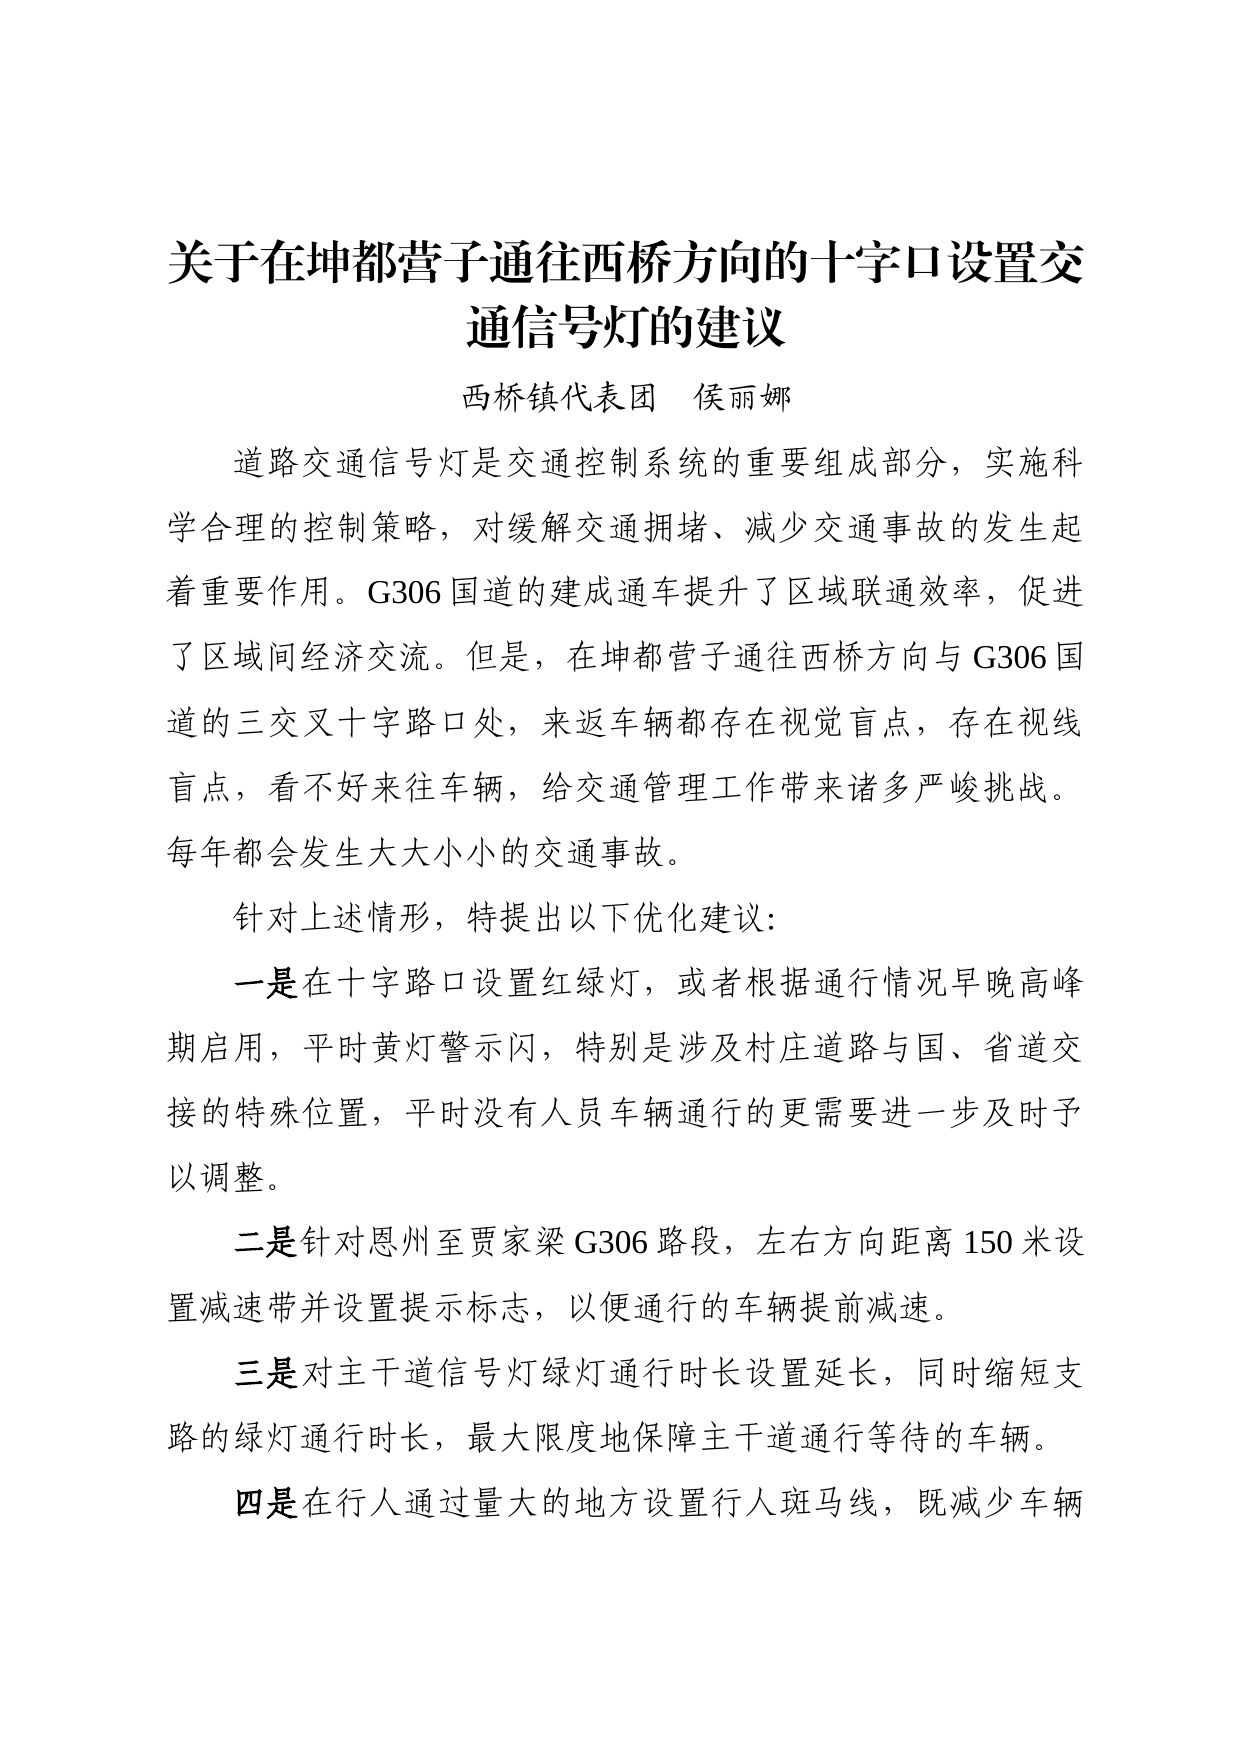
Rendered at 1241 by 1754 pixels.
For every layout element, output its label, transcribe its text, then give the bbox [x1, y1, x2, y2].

list 针对上述情形，特提出以下优化建议： [165, 883, 1087, 948]
list 二是针对恩州至贾家梁G306路段，左右方向距离150米设置减速带并设置提示标志，以便通行的车辆提前减速。 [165, 1208, 1087, 1338]
text 西桥镇代表团 侯丽娜 [165, 363, 1087, 428]
list 三是对主干道信号灯绿灯通行时长设置延长，同时缩短支路的绿灯通行时长，最大限度地保障主干道通行等待的车辆。 [165, 1338, 1087, 1468]
text 关于在坤都营子通往西桥方向的十字口设置交通信号灯的建议 [165, 233, 1087, 363]
list 道路交通信号灯是交通控制系统的重要组成部分，实施科学合理的控制策略，对缓解交通拥堵、减少交通事故的发生起着重要作用。G306国道的建成通车提升了区域联通效率，促进了区域间经济交流。但是，在坤都营子通往西桥方向与G306国道的三交叉十字路口处，来返车辆都存在视觉盲点，存在视线盲点，看不好来往车辆，给交通管理工作带来诸多严峻挑战。每年都会发生大大小小的交通事故。 [165, 428, 1087, 883]
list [165, 1468, 1087, 1533]
list 一是在十字路口设置红绿灯，或者根据通行情况早晚高峰期启用，平时黄灯警示闪，特别是涉及村庄道路与国、省道交接的特殊位置，平时没有人员车辆通行的更需要进一步及时予以调整。 [165, 948, 1087, 1208]
